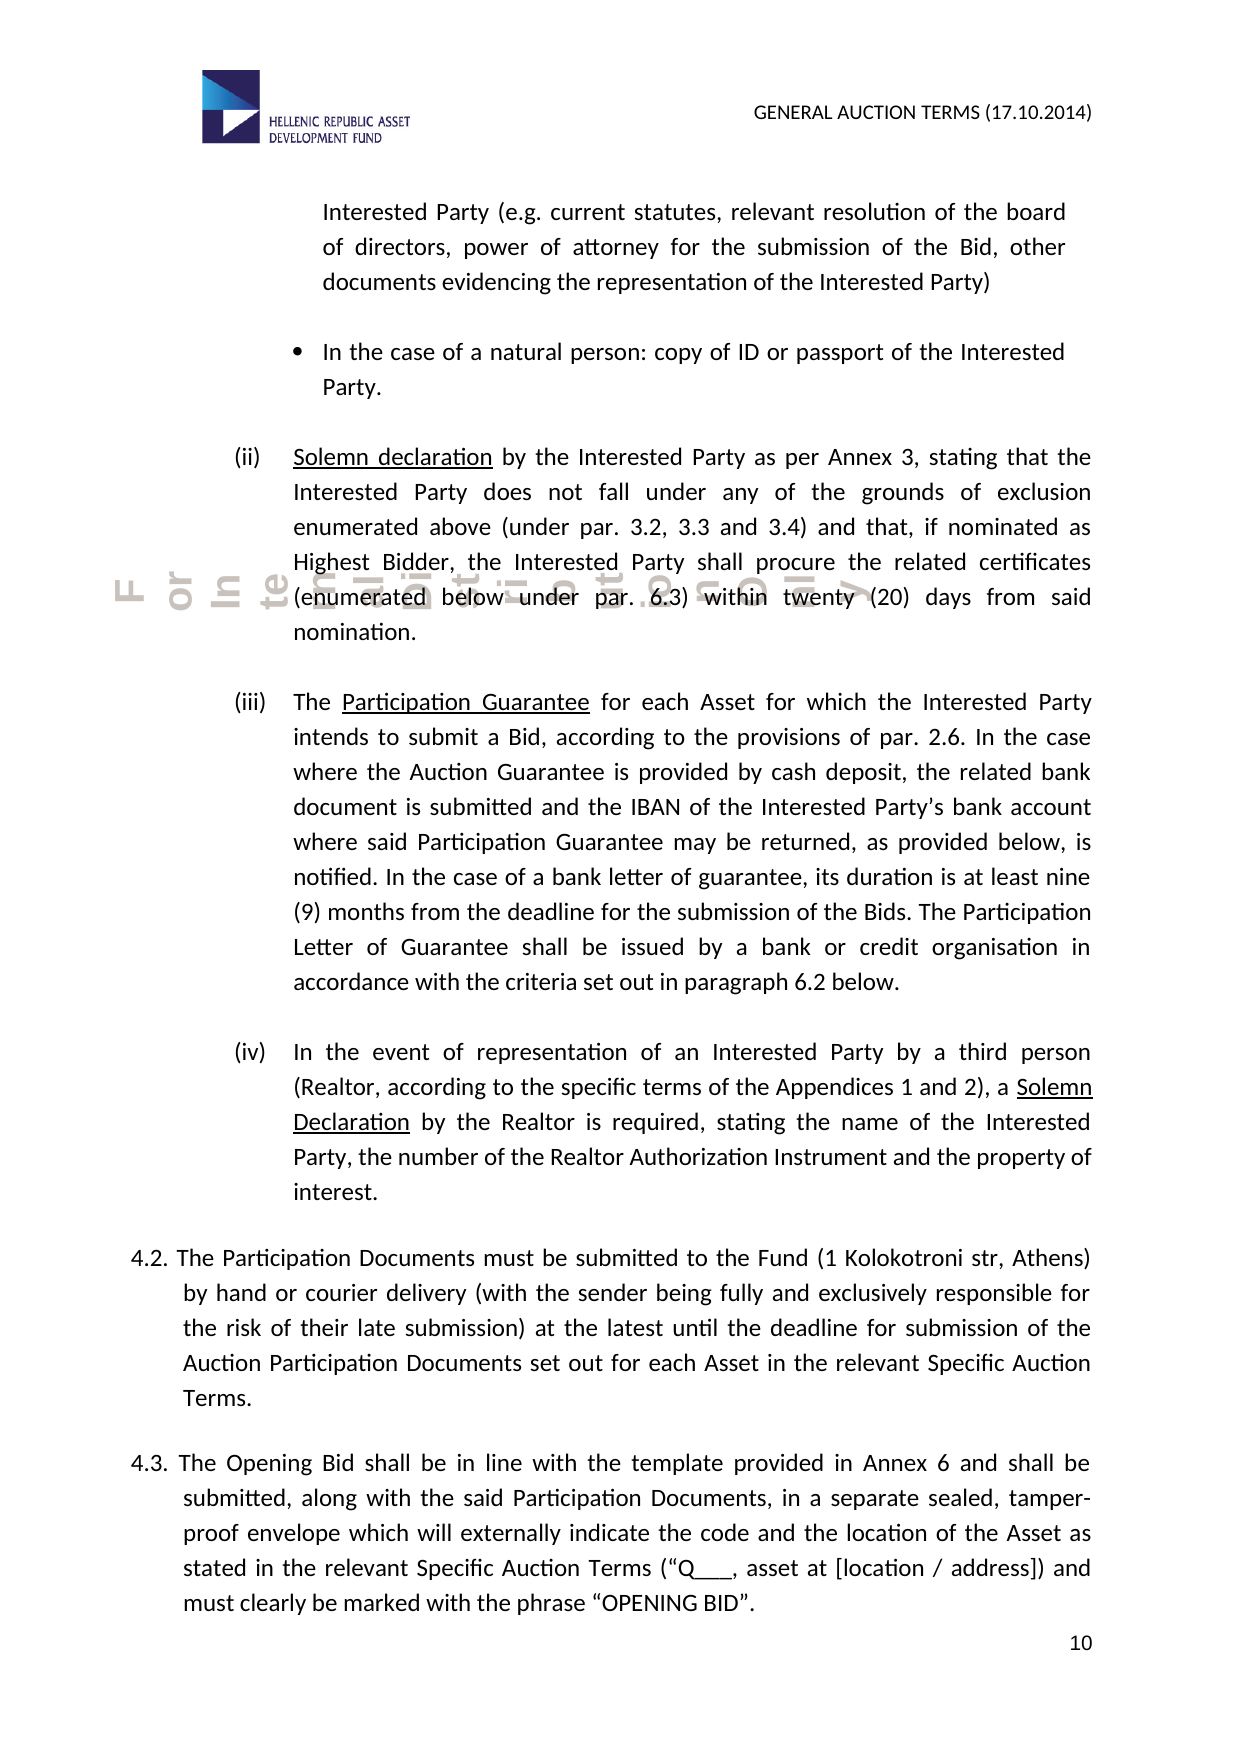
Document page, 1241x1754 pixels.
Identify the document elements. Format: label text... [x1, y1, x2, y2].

list In the event of representation of an Interested Party by a third person (Realtor, according to the specific terms of the Appendices 1 and 2), a Solemn Declaration by the Realtor is required, stating the name of the Interested Party, the number of the Realtor Authorization Instrument and the property of interest. [234, 1036, 1092, 1207]
picture [202, 69, 411, 144]
list The Participation Guarantee for each Asset for which the Interested Party intends to submit a Bid, according to the provisions of par. 2.6. In the case where the Auction Guarantee is provided by cash deposit, the related bank document is submitted and the IBAN of the Interested Party’s bank account where said Participation Guarantee may be returned, as provided below, is notified. In the case of a bank letter of guarantee, its duration is at least nine (9) months from the deadline for the submission of the Bids. The Participation Letter of Guarantee shall be issued by a bank or credit organisation in accordance with the criteria set out in paragraph 6.2 below. [234, 686, 1092, 997]
text 4.2. The Participation Documents must be submitted to the Fund (1 Kolokotroni str, Athens) by hand or courier delivery (with the sender being fully and exclusively responsible for the risk of their late submission) at the latest until the deadline for submission of the Auction Participation Documents set out for each Asset in the relevant Specific Auction Terms. [131, 1242, 1092, 1412]
text 4.3. The Opening Bid shall be in line with the template provided in Annex 6 and shall be submitted, along with the said Participation Documents, in a separate sealed, tamper-proof envelope which will externally indicate the code and the location of the Asset as stated in the relevant Specific Auction Terms (“Q___, asset at [location / address]) and must clearly be marked with the phrase “OPENING BID”. [131, 1447, 1092, 1618]
list In the case of a natural person: copy of ID or passport of the Interested Party. [293, 336, 1067, 402]
list Solemn declaration by the Interested Party as per Annex 3, stating that the Interested Party does not fall under any of the grounds of exclusion enumerated above (under par. 3.2, 3.3 and 3.4) and that, if nominated as Highest Bidder, the Interested Party shall procure the related certificates (enumerated below under par. 6.3) within twenty (20) days from said nomination. [234, 441, 1092, 647]
